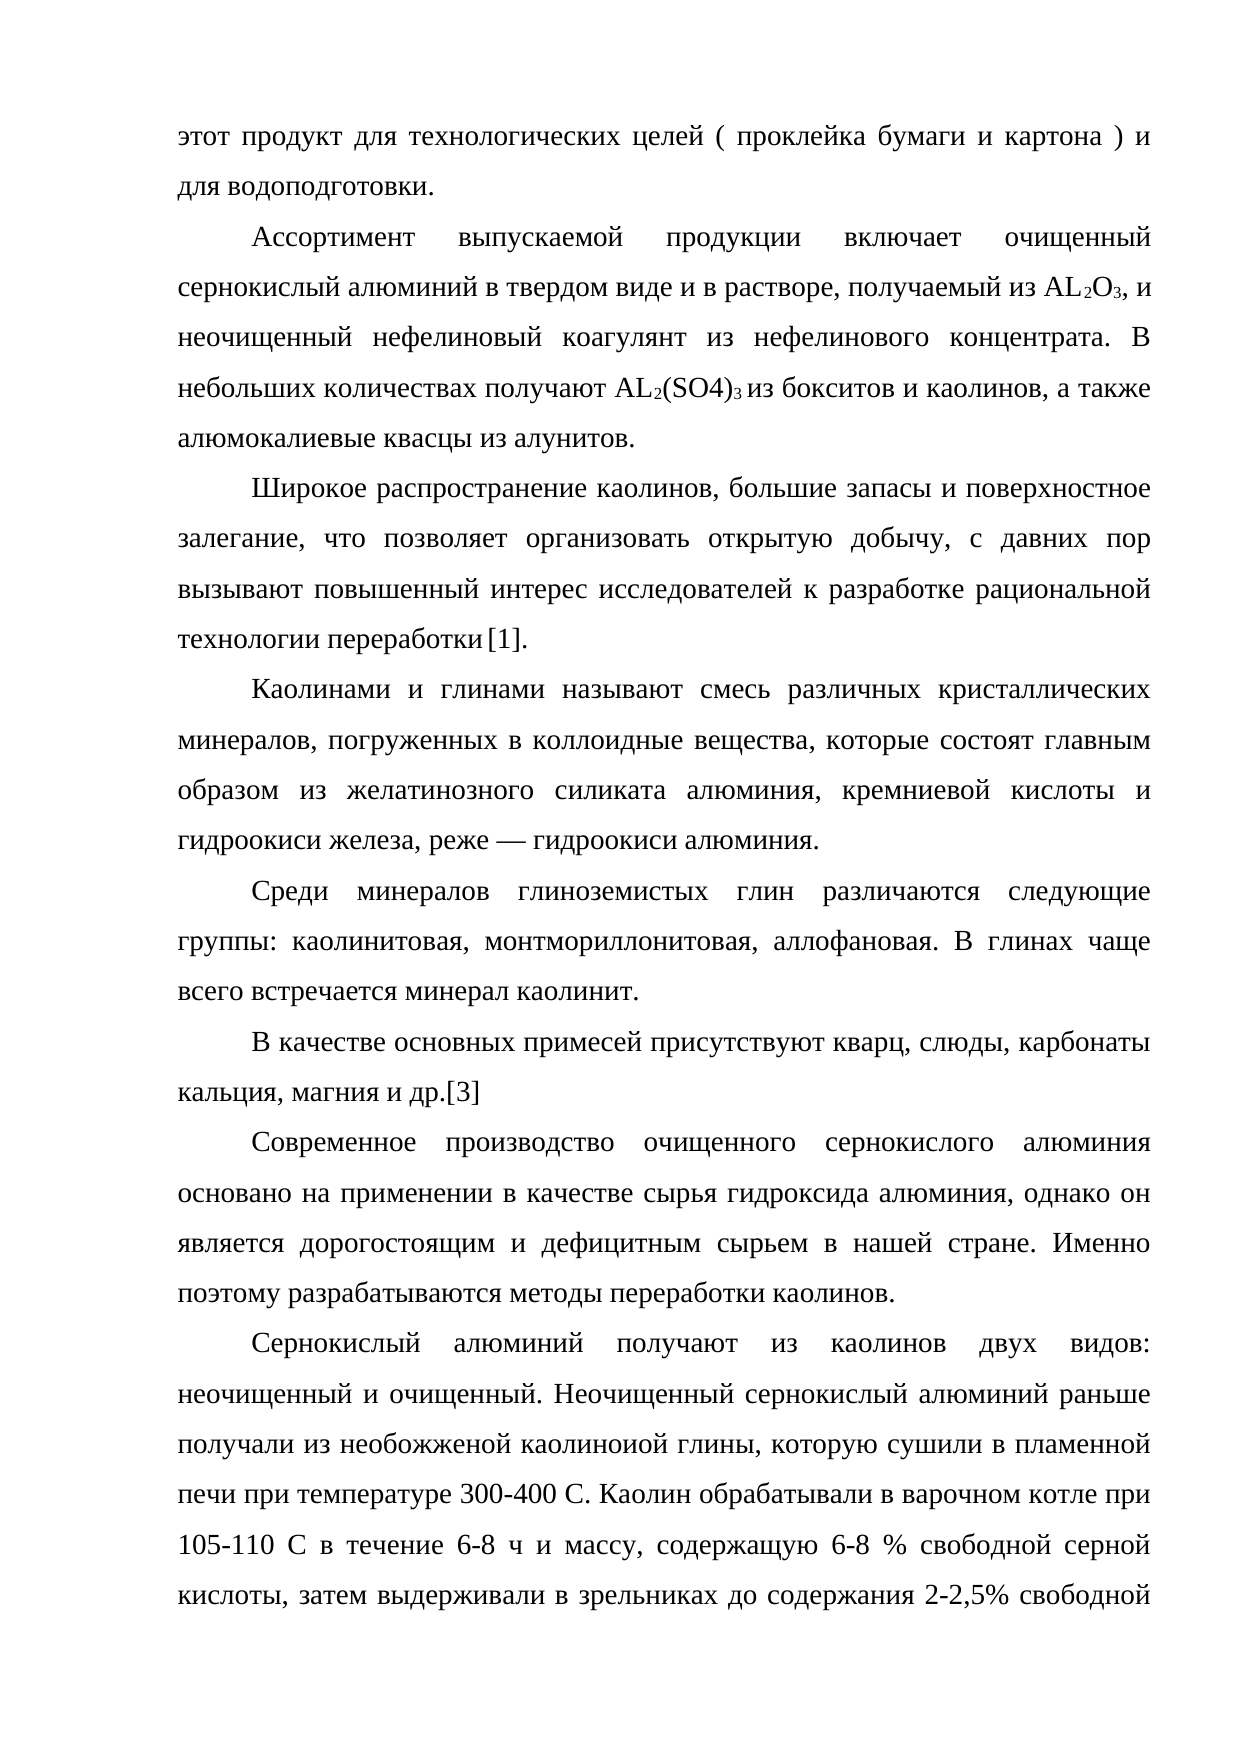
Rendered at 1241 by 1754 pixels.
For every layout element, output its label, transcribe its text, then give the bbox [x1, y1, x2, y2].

text Среди минералов глиноземистых глин различаются следующие группы: каолинитовая, монтмориллонитовая, аллофановая. В глинах чаще всего встречается минерал каолинит. [177, 873, 1152, 1007]
text Ассортимент выпускаемой продукции включает очищенный сернокислый алюминий в твердом виде и в растворе, получаемый из AL2O3, и неочищенный нефелиновый коагулянт из нефелинового концентрата. В небольших количествах получают AL2(SO4)3 из бокситов и каолинов, а также алюмокалиевые квасцы из алунитов. [177, 219, 1152, 453]
text Современное производство очищенного сернокислого алюминия основано на применении в качестве сырья гидроксида алюминия, однако он является дорогостоящим и дефицитным сырьем в нашей стране. Именно поэтому разрабатываются методы переработки каолинов. [177, 1124, 1152, 1309]
text Широкое распространение каолинов, большие запасы и поверхностное залегание, что позволяет организовать открытую добычу, с давних пор вызывают повышенный интерес исследователей к разработке рациональной технологии переработки [1]. [177, 470, 1152, 655]
text Каолинами и глинами называют смесь различных кристаллических минералов, погруженных в коллоидные вещества, которые состоят главным образом из желатинозного силиката алюминия, кремниевой кислоты и гидроокиси железа, реже — гидроокиси алюминия. [177, 672, 1152, 856]
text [177, 1326, 1152, 1611]
text В качестве основных примесей присутствуют кварц, слюды, карбонаты кальция, магния и др.[3] [177, 1024, 1152, 1108]
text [177, 118, 1152, 202]
